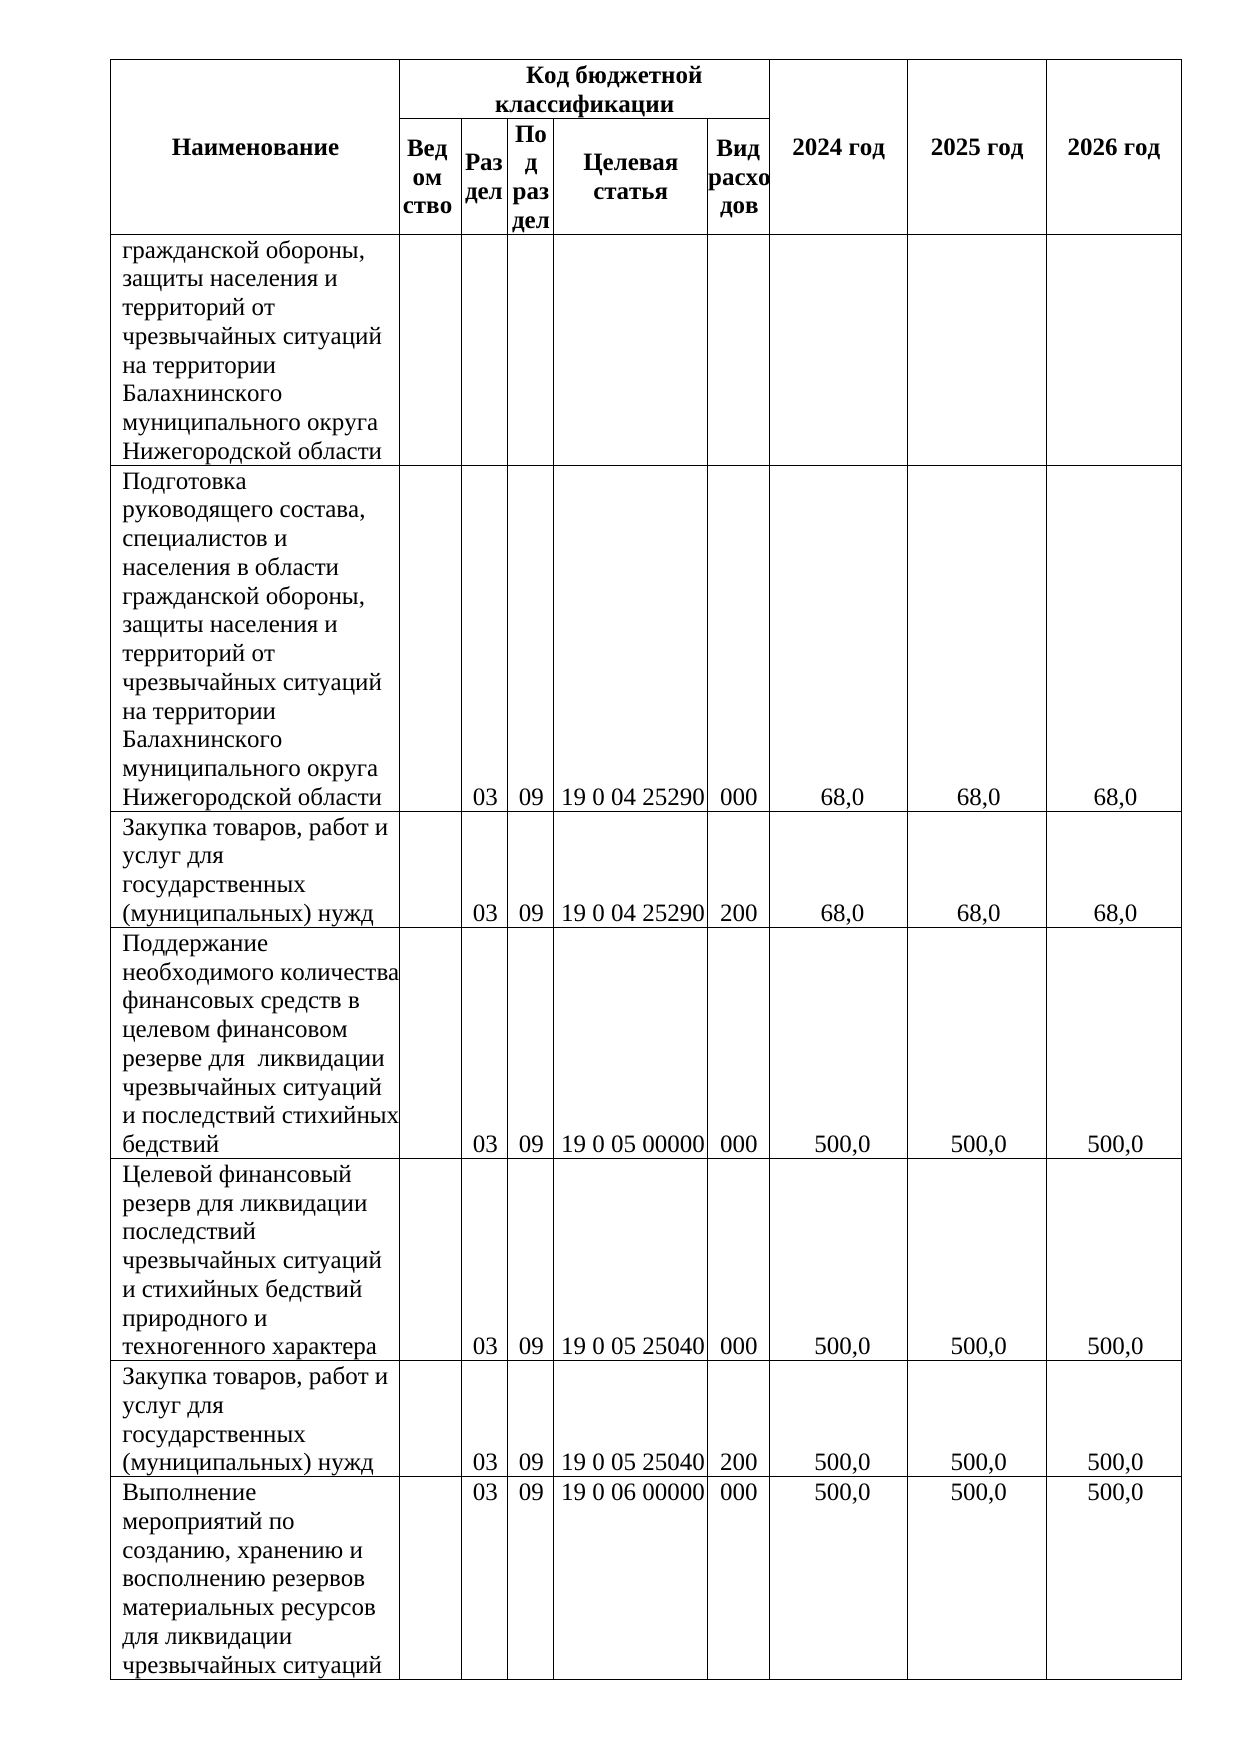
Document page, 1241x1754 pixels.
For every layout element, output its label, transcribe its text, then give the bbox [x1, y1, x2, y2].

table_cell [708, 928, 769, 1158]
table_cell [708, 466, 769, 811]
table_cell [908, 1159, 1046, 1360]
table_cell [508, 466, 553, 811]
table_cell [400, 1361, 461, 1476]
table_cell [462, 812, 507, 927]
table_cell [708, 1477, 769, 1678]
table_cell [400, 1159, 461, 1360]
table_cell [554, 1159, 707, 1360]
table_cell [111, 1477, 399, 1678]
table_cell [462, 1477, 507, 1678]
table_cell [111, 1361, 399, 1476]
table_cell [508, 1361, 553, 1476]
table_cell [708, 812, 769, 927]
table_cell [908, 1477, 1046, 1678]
table_header 2026 год [1047, 60, 1181, 234]
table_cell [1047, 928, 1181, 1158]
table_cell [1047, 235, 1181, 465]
table_header 2024 год [770, 60, 907, 234]
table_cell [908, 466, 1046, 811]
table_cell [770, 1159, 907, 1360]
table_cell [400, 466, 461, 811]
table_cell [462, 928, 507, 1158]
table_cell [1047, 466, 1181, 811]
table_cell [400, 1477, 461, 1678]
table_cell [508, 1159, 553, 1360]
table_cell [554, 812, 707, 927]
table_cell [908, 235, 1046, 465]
table_cell Раз дел [462, 119, 507, 234]
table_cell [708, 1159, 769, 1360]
table_header 2025 год [908, 60, 1046, 234]
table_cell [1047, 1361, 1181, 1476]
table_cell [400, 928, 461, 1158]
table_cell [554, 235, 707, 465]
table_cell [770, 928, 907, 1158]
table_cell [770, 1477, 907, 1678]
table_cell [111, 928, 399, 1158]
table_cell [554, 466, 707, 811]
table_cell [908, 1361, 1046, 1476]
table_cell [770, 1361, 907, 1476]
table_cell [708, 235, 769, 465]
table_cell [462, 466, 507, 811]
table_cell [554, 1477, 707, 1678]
table_cell Вид расходов [708, 119, 769, 234]
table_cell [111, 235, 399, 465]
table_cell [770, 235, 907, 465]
table_cell Под раз дел [508, 119, 553, 234]
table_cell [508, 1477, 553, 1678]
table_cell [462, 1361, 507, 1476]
table_header Наименование [111, 60, 399, 234]
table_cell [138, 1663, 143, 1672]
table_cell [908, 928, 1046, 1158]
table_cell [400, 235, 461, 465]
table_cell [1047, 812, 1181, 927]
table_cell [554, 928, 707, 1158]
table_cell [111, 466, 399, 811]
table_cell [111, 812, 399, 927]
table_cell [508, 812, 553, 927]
table_cell Целевая статья [554, 119, 707, 234]
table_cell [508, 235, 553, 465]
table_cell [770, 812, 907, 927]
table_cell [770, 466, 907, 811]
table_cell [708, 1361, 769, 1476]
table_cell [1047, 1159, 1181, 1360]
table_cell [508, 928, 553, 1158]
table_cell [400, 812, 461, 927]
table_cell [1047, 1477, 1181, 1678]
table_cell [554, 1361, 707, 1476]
table_header Код бюджетной классификации [400, 60, 769, 118]
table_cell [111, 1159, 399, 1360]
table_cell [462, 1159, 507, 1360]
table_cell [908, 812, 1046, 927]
table_cell Ведом ство [400, 119, 461, 234]
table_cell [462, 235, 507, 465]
